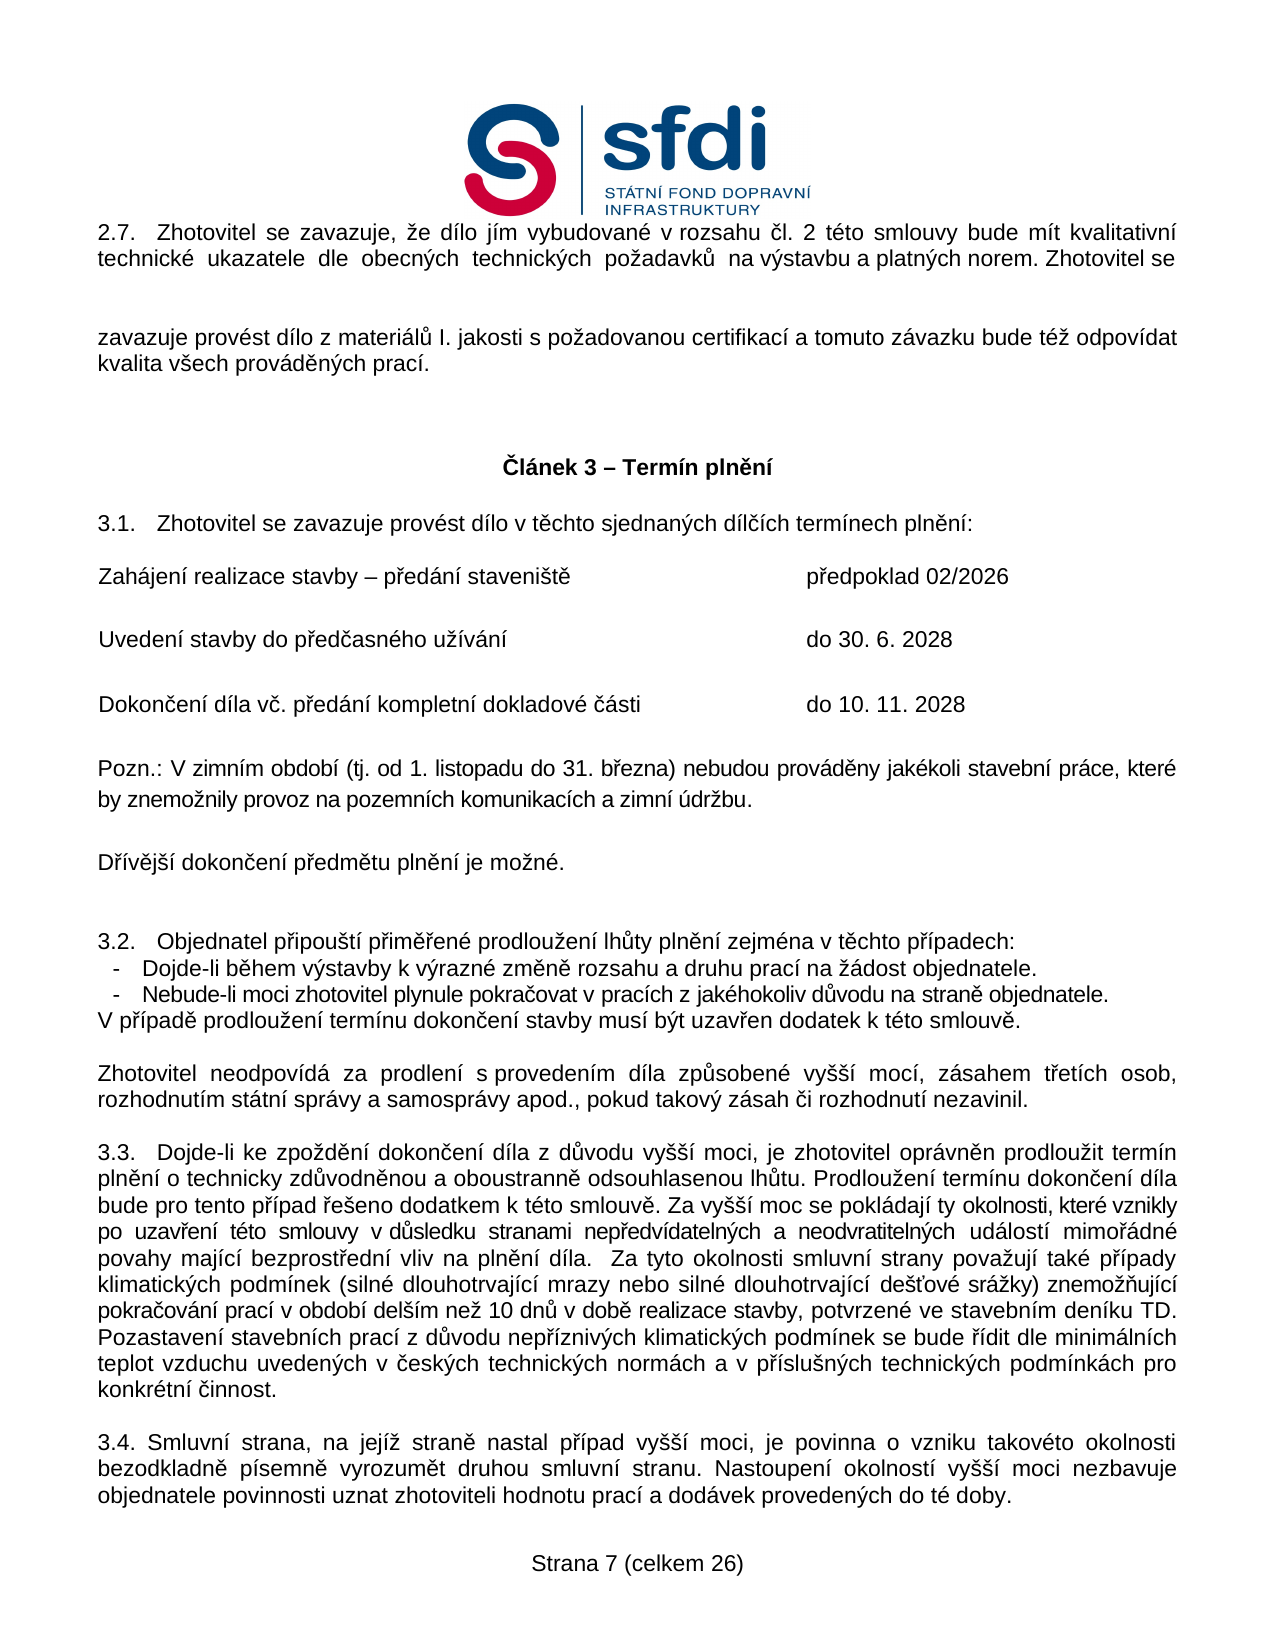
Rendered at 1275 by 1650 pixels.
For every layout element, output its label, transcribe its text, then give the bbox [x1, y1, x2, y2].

text V případě prodloužení termínu dokončení stavby musí být uzavřen dodatek k této smlouvě. [97, 1007, 1177, 1034]
text Článek 3 – Termín plnění [97, 454, 1177, 481]
title Zahájení realizace stavby – předání staveniště předpoklad 02/2026 [98, 563, 1177, 589]
text 3.3. Dojde-li ke zpoždění dokončení díla z důvodu vyšší moci, je zhotovitel oprávněn prodloužit termín plnění o technicky zdůvodněnou a oboustranně odsouhlasenou lhůtu. Prodloužení termínu dokončení díla bude pro tento případ řešeno dodatkem k této smlouvě. Za vyšší moc se pokládají ty okolnosti, které vznikly po uzavření této smlouvy v důsledku stranami nepředvídatelných a neodvratitelných událostí mimořádné povahy mající bezprostřední vliv na plnění díla. Za tyto okolnosti smluvní strany považují také případy klimatických podmínek (silné dlouhotrvající mrazy nebo silné dlouhotrvající dešťové srážky) znemožňující pokračování prací v období delším než 10 dnů v době realizace stavby, potvrzené ve stavebním deníku TD. Pozastavení stavebních prací z důvodu nepříznivých klimatických podmínek se bude řídit dle minimálních teplot vzduchu uvedených v českých technických normách a v příslušných technických podmínkách pro konkrétní činnost. [97, 1139, 1177, 1403]
text Dokončení díla vč. předání kompletní dokladové části do 10. 11. 2028 [98, 691, 1177, 718]
text Zhotovitel neodpovídá za prodlení s provedením díla způsobené vyšší mocí, zásahem třetích osob, rozhodnutím státní správy a samosprávy apod., pokud takový zásah či rozhodnutí nezavinil. [97, 1060, 1177, 1113]
text 3.2. Objednatel připouští přiměřené prodloužení lhůty plnění zejména v těchto případech: [97, 928, 1177, 954]
text Pozn.: V zimním období (tj. od 1. listopadu do 31. března) nebudou prováděny jakékoli stavební práce, které by znemožnily provoz na pozemních komunikacích a zimní údržbu. [97, 754, 1177, 812]
title Uvedení stavby do předčasného užívání do 30. 6. 2028 [98, 626, 1177, 653]
picture [464, 101, 811, 219]
text Dřívější dokončení předmětu plnění je možné. [97, 849, 1177, 876]
list Zhotovitel se zavazuje, že dílo jím vybudované v rozsahu čl. 2 této smlouvy bude mít kvalitativní technické ukazatele dle obecných technických požadavků na výstavbu a platných norem. Zhotovitel se [97, 218, 1177, 271]
text 3.4. Smluvní strana, na jejíž straně nastal případ vyšší moci, je povinna o vzniku takovéto okolnosti bezodkladně písemně vyrozumět druhou smluvní stranu. Nastoupení okolností vyšší moci nezbavuje objednatele povinnosti uznat zhotoviteli hodnotu prací a dodávek provedených do té doby. [97, 1429, 1177, 1508]
text zavazuje provést dílo z materiálů I. jakosti s požadovanou certifikací a tomuto závazku bude též odpovídat kvalita všech prováděných prací. [97, 324, 1177, 377]
text - Dojde-li během výstavby k výrazné změně rozsahu a druhu prací na žádost objednatele. [112, 954, 1177, 981]
text - Nebude-li moci zhotovitel plynule pokračovat v pracích z jakéhokoliv důvodu na straně objednatele. [112, 981, 1177, 1007]
text 3.1. Zhotovitel se zavazuje provést dílo v těchto sjednaných dílčích termínech plnění: [97, 510, 1177, 537]
